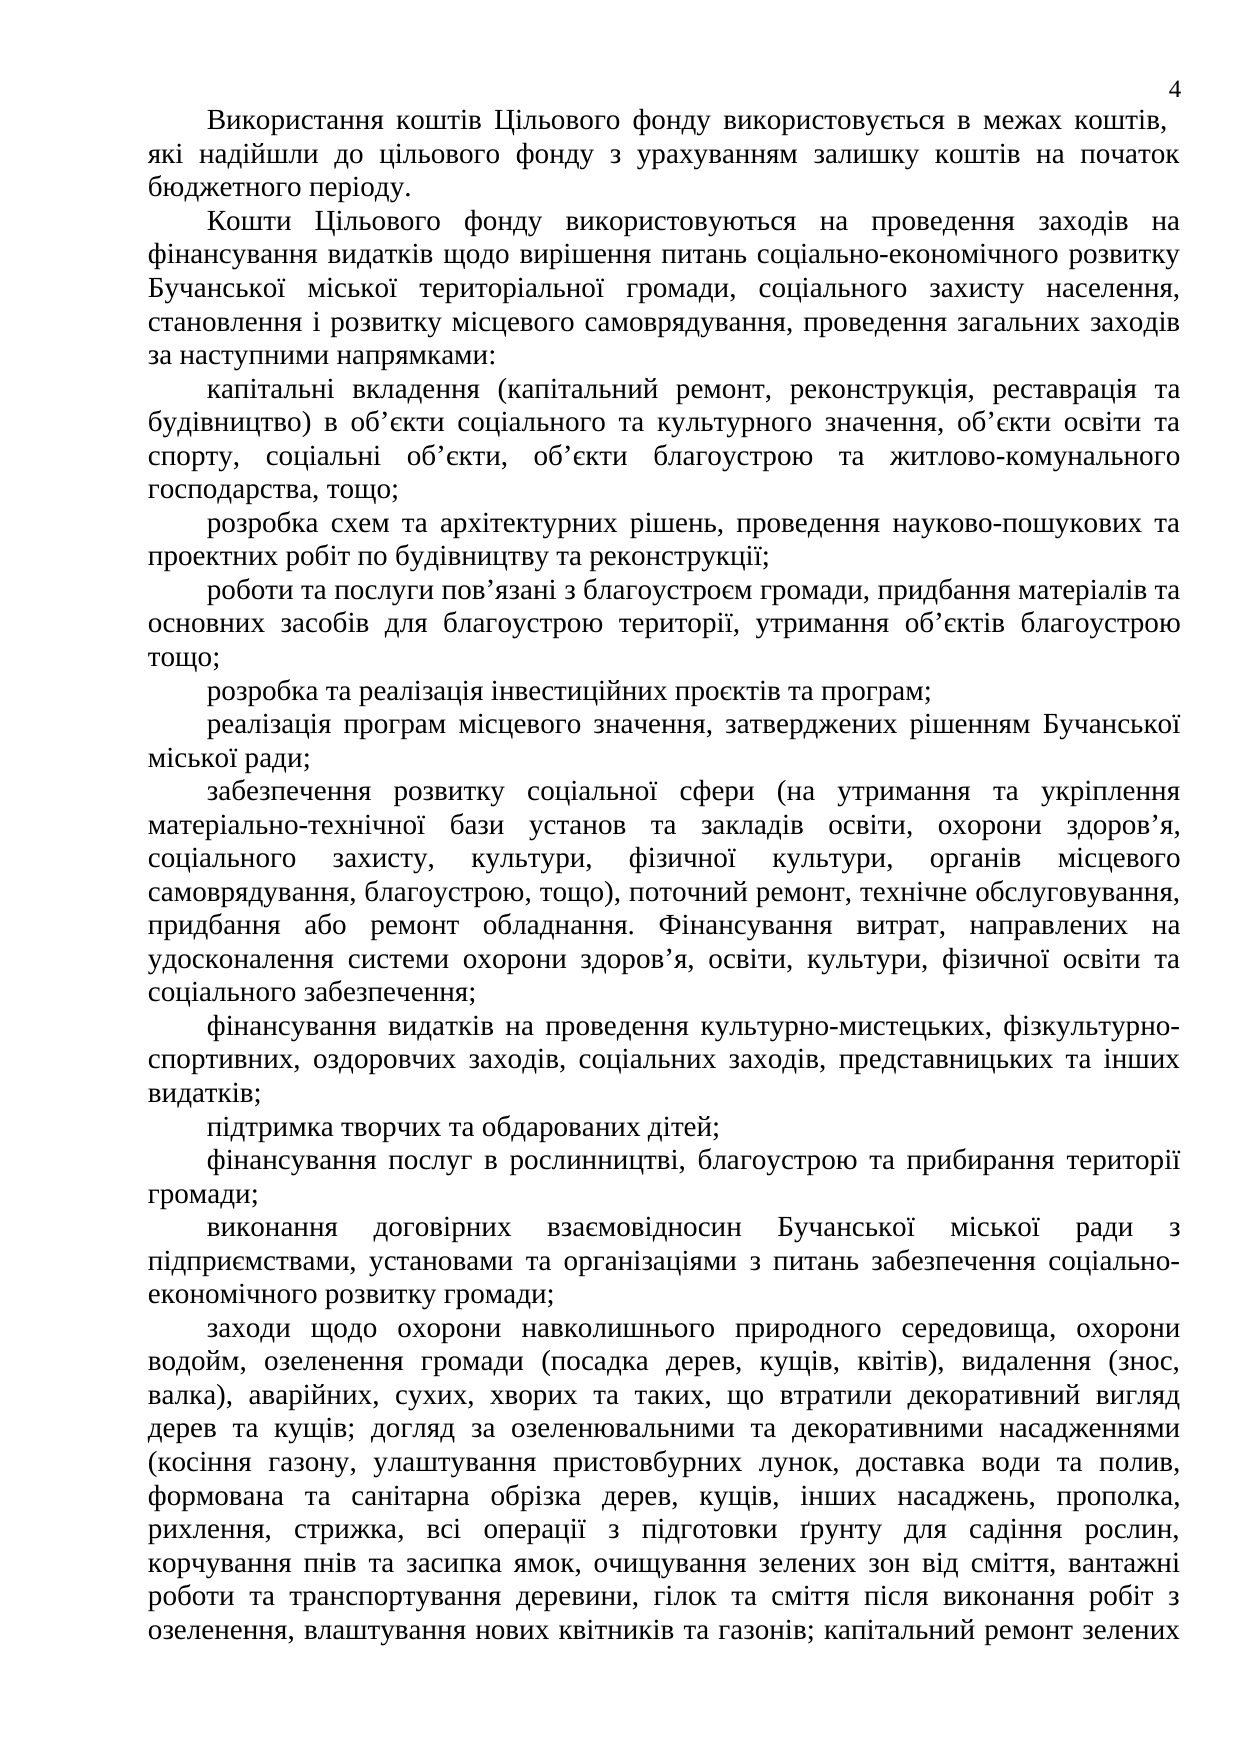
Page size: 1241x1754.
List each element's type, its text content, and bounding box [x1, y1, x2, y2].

text фінансування видатків на проведення культурно-мистецьких, фізкультурно-спортивних, оздоровчих заходів, соціальних заходів, представницьких та інших видатків; [148, 1008, 1181, 1109]
text фінансування послуг в рослинництві, благоустрою та прибирання території громади; [148, 1142, 1181, 1209]
text виконання договірних взаємовідносин Бучанської міської ради з підприємствами, установами та організаціями з питань забезпечення соціально-економічного розвитку громади; [148, 1209, 1181, 1310]
text підтримка творчих та обдарованих дітей; [148, 1109, 1181, 1142]
text капітальні вкладення (капітальний ремонт, реконструкція, реставрація та будівництво) в об’єкти соціального та культурного значення, об’єкти освіти та спорту, соціальні об’єкти, об’єкти благоустрою та житлово-комунального господарства, тощо; [148, 371, 1181, 505]
text реалізація програм місцевого значення, затверджених рішенням Бучанської міської ради; [148, 706, 1181, 773]
text розробка схем та архітектурних рішень, проведення науково-пошукових та проектних робіт по будівництву та реконструкції; [148, 505, 1181, 572]
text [148, 1310, 1181, 1645]
text забезпечення розвитку соціальної сфери (на утримання та укріплення матеріально-технічної бази установ та закладів освіти, охорони здоров’я, соціального захисту, культури, фізичної культури, органів місцевого самоврядування, благоустрою, тощо), поточний ремонт, технічне обслуговування, придбання або ремонт обладнання. Фінансування витрат, направлених на удосконалення системи охорони здоров’я, освіти, культури, фізичної освіти та соціального забезпечення; [148, 773, 1181, 1008]
text роботи та послуги пов’язані з благоустроєм громади, придбання матеріалів та основних засобів для благоустрою території, утримання об’єктів благоустрою тощо; [148, 572, 1181, 673]
text Використання коштів Цільового фонду використовується в межах коштів, які надійшли до цільового фонду з урахуванням залишку коштів на початок бюджетного періоду. [148, 102, 1181, 203]
text Кошти Цільового фонду використовуються на проведення заходів на фінансування видатків щодо вирішення питань соціально-економічного розвитку Бучанської міської територіальної громади, соціального захисту населення, становлення і розвитку місцевого самоврядування, проведення загальних заходів за наступними напрямками: [148, 203, 1181, 371]
text розробка та реалізація інвестиційних проєктів та програм; [148, 673, 1181, 706]
